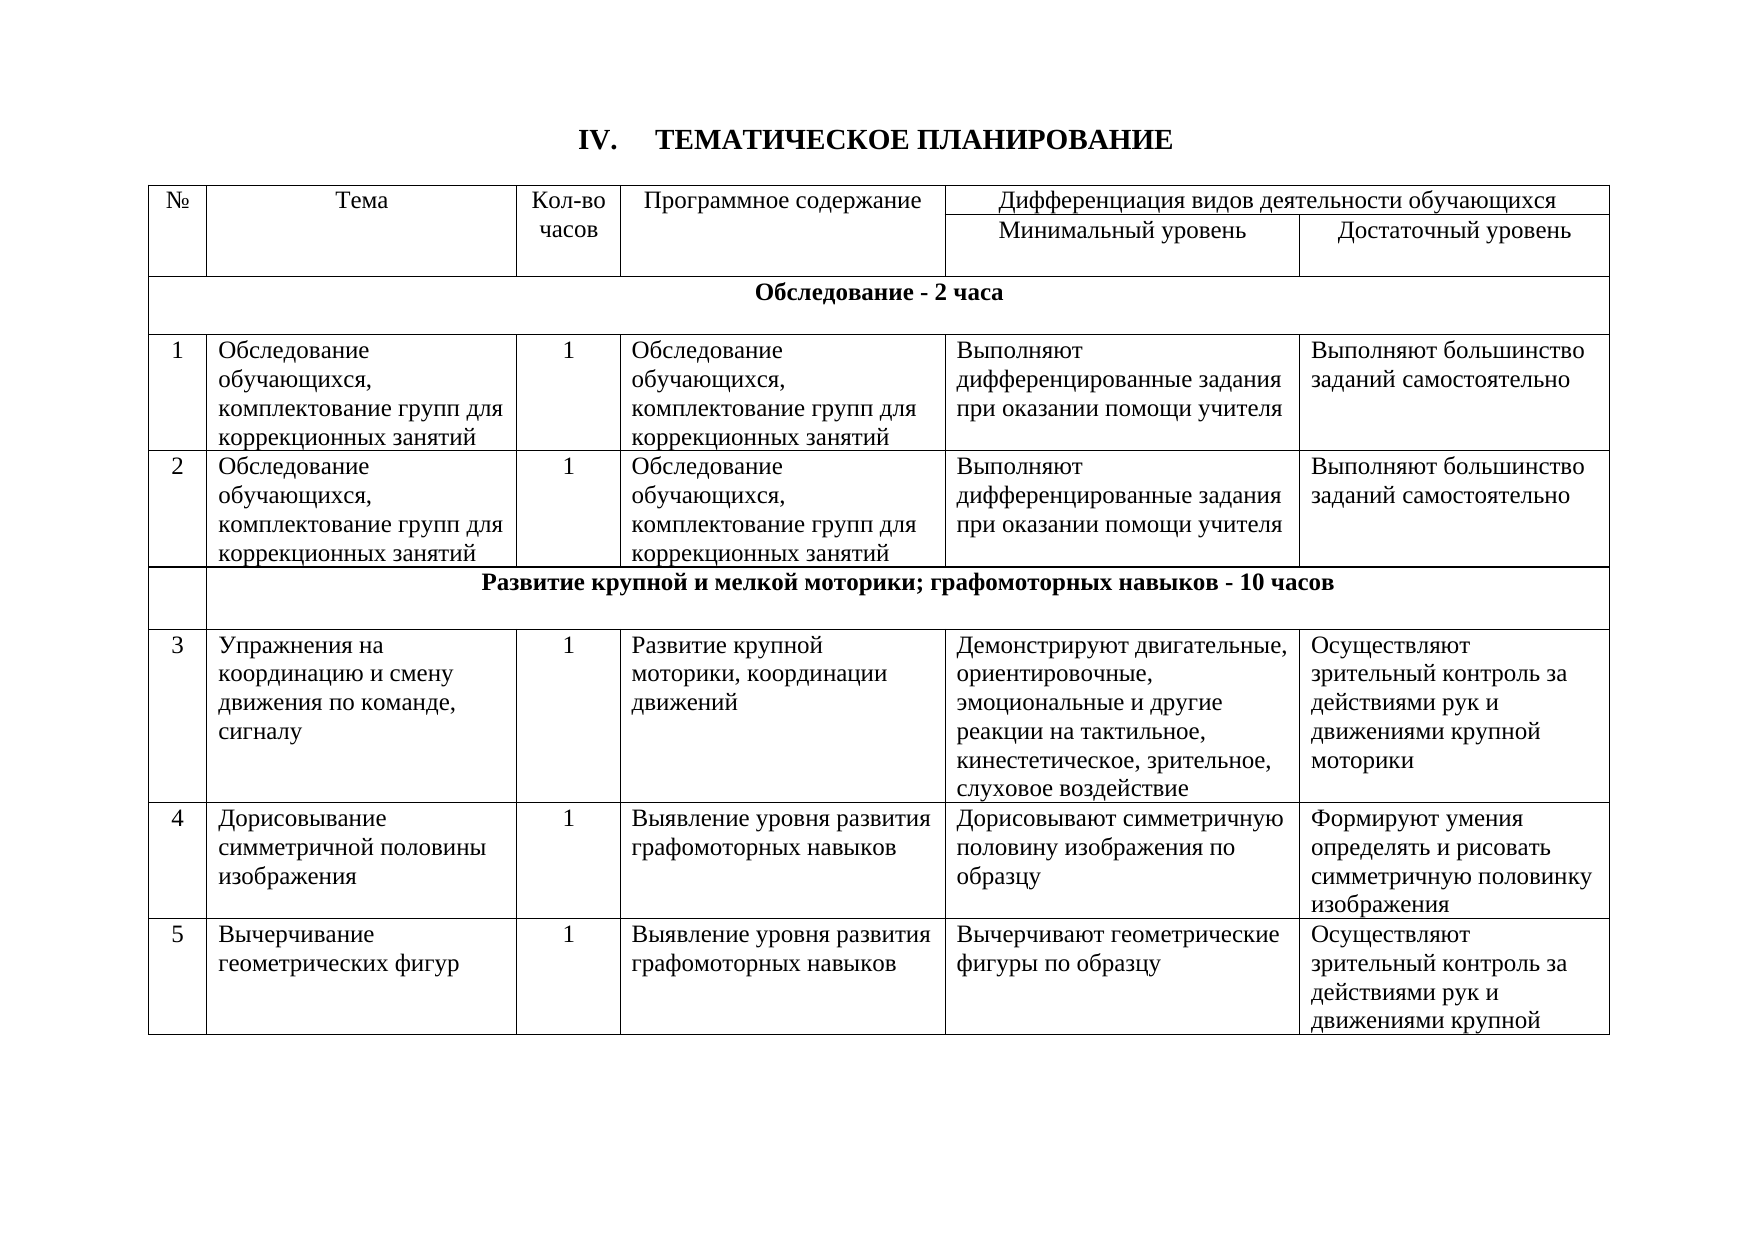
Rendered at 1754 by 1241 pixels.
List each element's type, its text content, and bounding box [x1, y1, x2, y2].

table_cell Выполняют дифференцированные задания при оказании помощи учителя [946, 335, 1299, 450]
table_header Тема [207, 186, 516, 276]
table_header № [149, 186, 206, 276]
table_header Дифференциация видов деятельности обучающихся [946, 186, 1609, 214]
table_cell [149, 568, 206, 629]
table_cell Обследование обучающихся, комплектование групп для коррекционных занятий [207, 335, 516, 450]
table_cell 2 [149, 451, 206, 566]
table_cell Демонстрируют двигательные, ориентировочные, эмоциональные и другие реакции на тактильное, кинестетическое, зрительное, слуховое воздействие [946, 630, 1299, 802]
table_cell Обследование обучающихся, комплектование групп для коррекционных занятий [621, 335, 945, 450]
table_cell Развитие крупной моторики, координации движений [621, 630, 945, 802]
table_cell Формируют умения определять и рисовать симметричную половинку изображения [1300, 803, 1609, 918]
table_cell Упражнения на координацию и смену движения по команде, сигналу [207, 630, 516, 802]
table_cell 1 [517, 919, 620, 1034]
table_header Кол-во часов [517, 186, 620, 276]
subtitle ТЕМАТИЧЕСКОЕ ПЛАНИРОВАНИЕ [185, 122, 1606, 156]
table_cell Обследование обучающихся, комплектование групп для коррекционных занятий [621, 451, 945, 566]
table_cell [946, 919, 1299, 1034]
table_cell 3 [149, 630, 206, 802]
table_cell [621, 919, 945, 1034]
table_header Программное содержание [621, 186, 945, 276]
table_cell 1 [517, 803, 620, 918]
table_cell 1 [149, 335, 206, 450]
table_cell 4 [149, 803, 206, 918]
table_cell 5 [149, 919, 206, 1034]
table_cell Обследование обучающихся, комплектование групп для коррекционных занятий [207, 451, 516, 566]
table_cell Достаточный уровень [1300, 215, 1609, 276]
table_cell Выполняют большинство заданий самостоятельно [1300, 451, 1609, 566]
table_cell 1 [517, 451, 620, 566]
table_cell Обследование - 2 часа [149, 277, 1609, 334]
table_cell 1 [517, 335, 620, 450]
table_cell Выполняют большинство заданий самостоятельно [1300, 335, 1609, 450]
table_cell Минимальный уровень [946, 215, 1299, 276]
table_cell Дорисовывают симметричную половину изображения по образцу [946, 803, 1299, 918]
table_cell Выявление уровня развития графомоторных навыков [621, 803, 945, 918]
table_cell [1300, 919, 1609, 1034]
table_cell 1 [517, 630, 620, 802]
table_cell Выполняют дифференцированные задания при оказании помощи учителя [946, 451, 1299, 566]
table_cell Осуществляют зрительный контроль за действиями рук и движениями крупной моторики [1300, 630, 1609, 802]
table_cell Дорисовывание симметричной половины изображения [207, 803, 516, 918]
table_cell Развитие крупной и мелкой моторики; графомоторных навыков - 10 часов [207, 568, 1609, 629]
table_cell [207, 919, 516, 1034]
